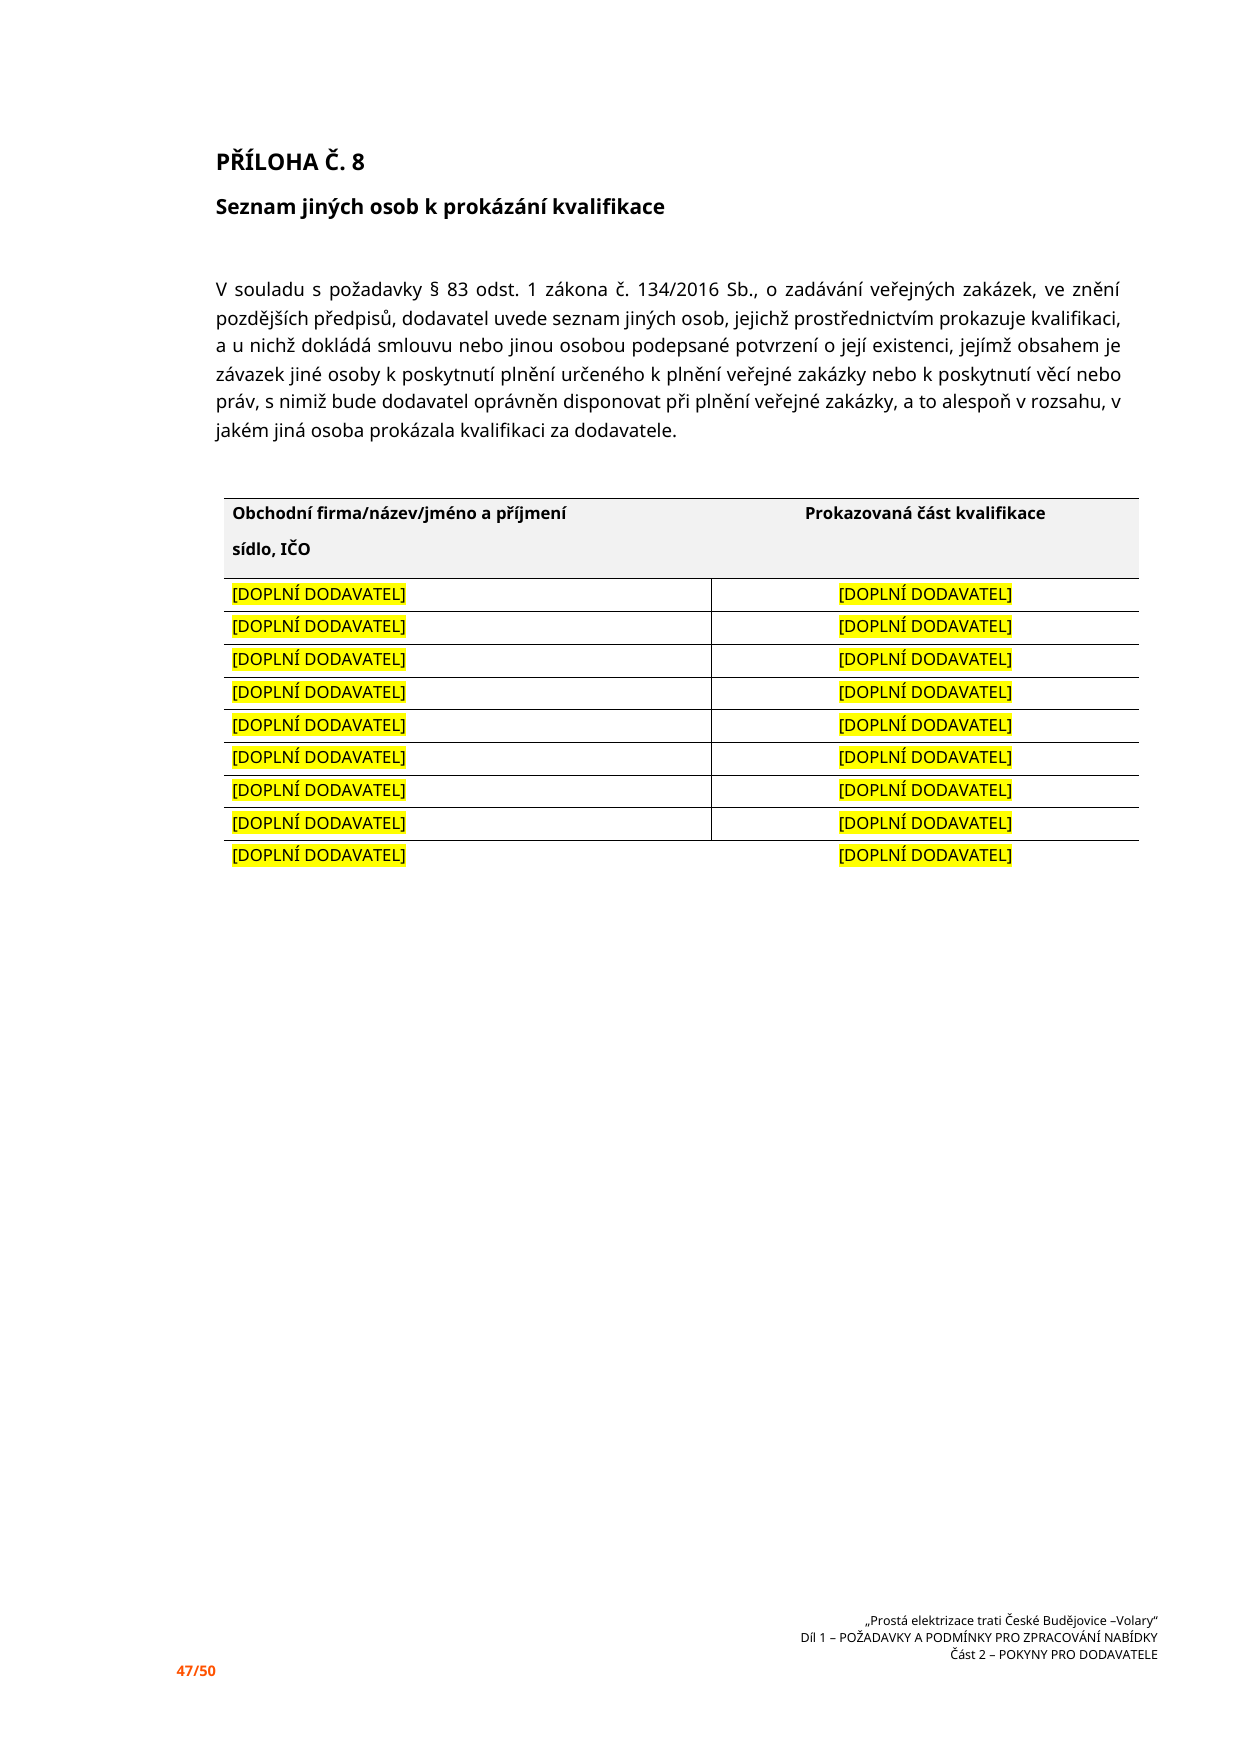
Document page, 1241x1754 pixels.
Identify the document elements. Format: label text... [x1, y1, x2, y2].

table_header Obchodní firma/název/jméno a příjmení sídlo, IČO [224, 499, 711, 578]
table_cell [DOPLNÍ DODAVATEL] [224, 710, 711, 742]
table_cell [DOPLNÍ DODAVATEL] [224, 678, 711, 709]
table_cell [DOPLNÍ DODAVATEL] [712, 808, 1139, 840]
table_cell [DOPLNÍ DODAVATEL] [224, 743, 711, 774]
text Seznam jiných osob k prokázání kvalifikace [216, 192, 1122, 221]
table_cell [DOPLNÍ DODAVATEL] [224, 645, 711, 676]
table_cell [DOPLNÍ DODAVATEL] [712, 710, 1139, 742]
text Příloha č. 8 [216, 146, 1122, 177]
text V souladu s požadavky § 83 odst. 1 zákona č. 134/2016 Sb., o zadávání veřejných zakázek, ve znění pozdějších předpisů, dodavatel uvede seznam jiných osob, jejichž prostřednictvím prokazuje kvalifikaci, a u nichž dokládá smlouvu nebo jinou osobou podepsané potvrzení o její existenci, jejímž obsahem je závazek jiné osoby k poskytnutí plnění určeného k plnění veřejné zakázky nebo k poskytnutí věcí nebo práv, s nimiž bude dodavatel oprávněn disponovat při plnění veřejné zakázky, a to alespoň v rozsahu, v jakém jiná osoba prokázala kvalifikaci za dodavatele. [216, 277, 1122, 442]
table_cell [DOPLNÍ DODAVATEL] [712, 678, 1139, 709]
table_cell [DOPLNÍ DODAVATEL] [224, 776, 711, 807]
table_cell [DOPLNÍ DODAVATEL] [224, 579, 711, 611]
table_cell [DOPLNÍ DODAVATEL] [712, 645, 1139, 676]
table_cell [DOPLNÍ DODAVATEL] [224, 808, 711, 840]
table_cell [DOPLNÍ DODAVATEL] [712, 612, 1139, 644]
table_cell [DOPLNÍ DODAVATEL] [712, 776, 1139, 807]
table_cell [DOPLNÍ DODAVATEL] [712, 579, 1139, 611]
table_cell [DOPLNÍ DODAVATEL] [224, 612, 711, 644]
table_cell [DOPLNÍ DODAVATEL] [711, 841, 1139, 873]
table_cell [DOPLNÍ DODAVATEL] [712, 743, 1139, 774]
table_header Prokazovaná část kvalifikace [711, 499, 1139, 578]
table_cell [DOPLNÍ DODAVATEL] [224, 841, 711, 873]
